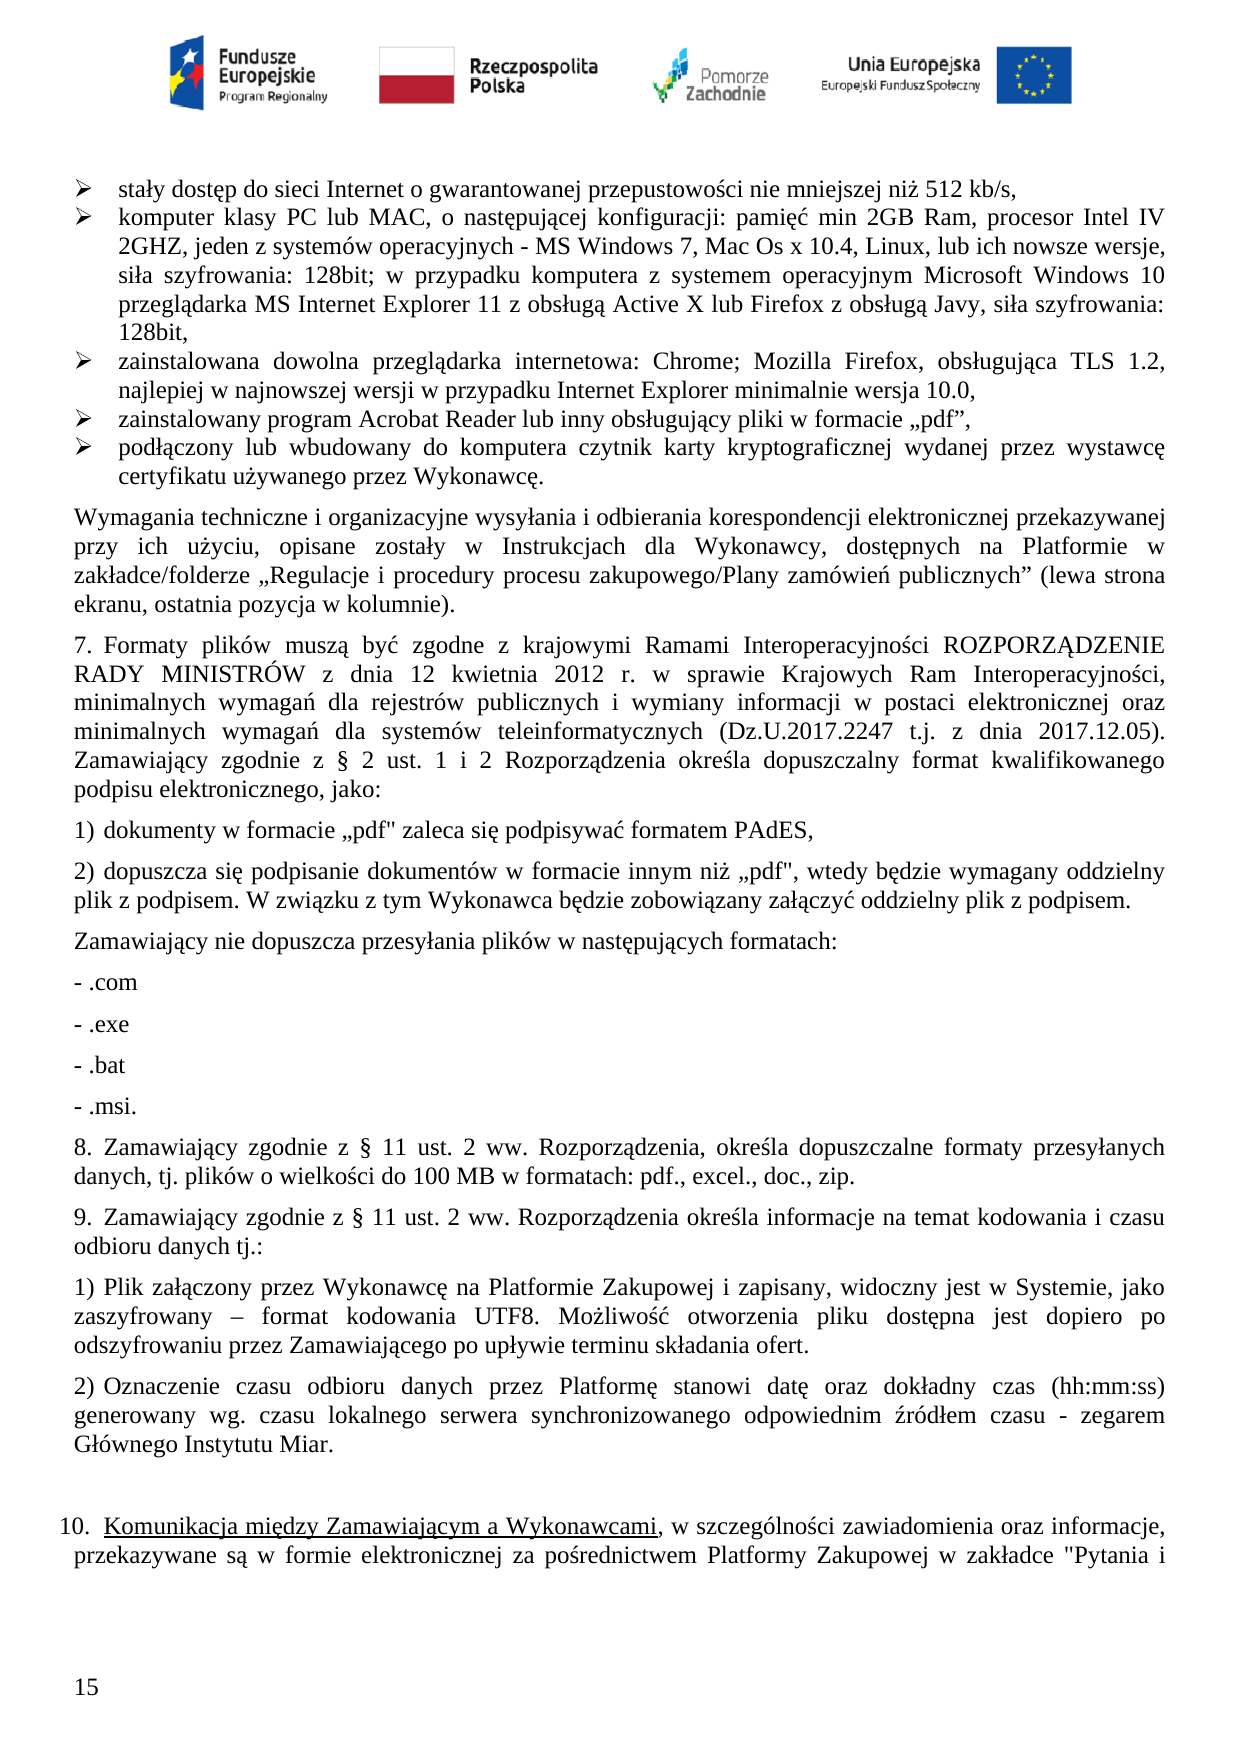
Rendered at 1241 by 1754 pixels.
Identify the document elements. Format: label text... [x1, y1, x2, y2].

list komputer klasy PC lub MAC, o następującej konfiguracji: pamięć min 2GB Ram, procesor Intel IV 2GHZ, jeden z systemów operacyjnych - MS Windows 7, Mac Os x 10.4, Linux, lub ich nowsze wersje, siła szyfrowania: 128bit; w przypadku komputera z systemem operacyjnym Microsoft Windows 10 przeglądarka MS Internet Explorer 11 z obsługą Active X lub Firefox z obsługą Javy, siła szyfrowania: 128bit, [74, 202, 1166, 346]
text 1) dokumenty w formacie „pdf" zaleca się podpisywać formatem PAdES, [74, 815, 1166, 844]
text Zamawiający nie dopuszcza przesyłania plików w następujących formatach: [74, 926, 1166, 955]
list zainstalowana dowolna przeglądarka internetowa: Chrome; Mozilla Firefox, obsługująca TLS 1.2, najlepiej w najnowszej wersji w przypadku Internet Explorer minimalnie wersja 10.0, [74, 346, 1166, 404]
text 9. Zamawiający zgodnie z § 11 ust. 2 ww. Rozporządzenia określa informacje na temat kodowania i czasu odbioru danych tj.: [74, 1202, 1166, 1260]
text - .com [74, 967, 1166, 996]
text 7. Formaty plików muszą być zgodne z krajowymi Ramami Interoperacyjności ROZPORZĄDZENIE RADY MINISTRÓW z dnia 12 kwietnia 2012 r. w sprawie Krajowych Ram Interoperacyjności, minimalnych wymagań dla rejestrów publicznych i wymiany informacji w postaci elektronicznej oraz minimalnych wymagań dla systemów teleinformatycznych (Dz.U.2017.2247 t.j. z dnia 2017.12.05). Zamawiający zgodnie z § 2 ust. 1 i 2 Rozporządzenia określa dopuszczalny format kwalifikowanego podpisu elektronicznego, jako: [74, 630, 1166, 802]
picture [145, 14, 1095, 134]
list zainstalowany program Acrobat Reader lub inny obsługujący pliki w formacie „pdf”, [74, 404, 1166, 432]
text 1) Plik załączony przez Wykonawcę na Platformie Zakupowej i zapisany, widoczny jest w Systemie, jako zaszyfrowany – format kodowania UTF8. Możliwość otworzenia pliku dostępna jest dopiero po odszyfrowaniu przez Zamawiającego po upływie terminu składania ofert. [74, 1272, 1166, 1359]
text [59, 1511, 1166, 1569]
text Wymagania techniczne i organizacyjne wysyłania i odbierania korespondencji elektronicznej przekazywanej przy ich użyciu, opisane zostały w Instrukcjach dla Wykonawcy, dostępnych na Platformie w zakładce/folderze „Regulacje i procedury procesu zakupowego/Plany zamówień publicznych” (lewa strona ekranu, ostatnia pozycja w kolumnie). [74, 502, 1166, 617]
text - .bat [74, 1050, 1166, 1079]
list stały dostęp do sieci Internet o gwarantowanej przepustowości nie mniejszej niż 512 kb/s, [74, 174, 1166, 202]
text 2) Oznaczenie czasu odbioru danych przez Platformę stanowi datę oraz dokładny czas (hh:mm:ss) generowany wg. czasu lokalnego serwera synchronizowanego odpowiednim źródłem czasu - zegarem Głównego Instytutu Miar. [74, 1371, 1166, 1457]
text 8. Zamawiający zgodnie z § 11 ust. 2 ww. Rozporządzenia, określa dopuszczalne formaty przesyłanych danych, tj. plików o wielkości do 100 MB w formatach: pdf., excel., doc., zip. [74, 1132, 1166, 1190]
list podłączony lub wbudowany do komputera czytnik karty kryptograficznej wydanej przez wystawcę certyfikatu używanego przez Wykonawcę. [74, 432, 1166, 490]
text - .msi. [74, 1091, 1166, 1120]
text 2) dopuszcza się podpisanie dokumentów w formacie innym niż „pdf", wtedy będzie wymagany oddzielny plik z podpisem. W związku z tym Wykonawca będzie zobowiązany załączyć oddzielny plik z podpisem. [74, 856, 1166, 914]
text - .exe [74, 1009, 1166, 1037]
